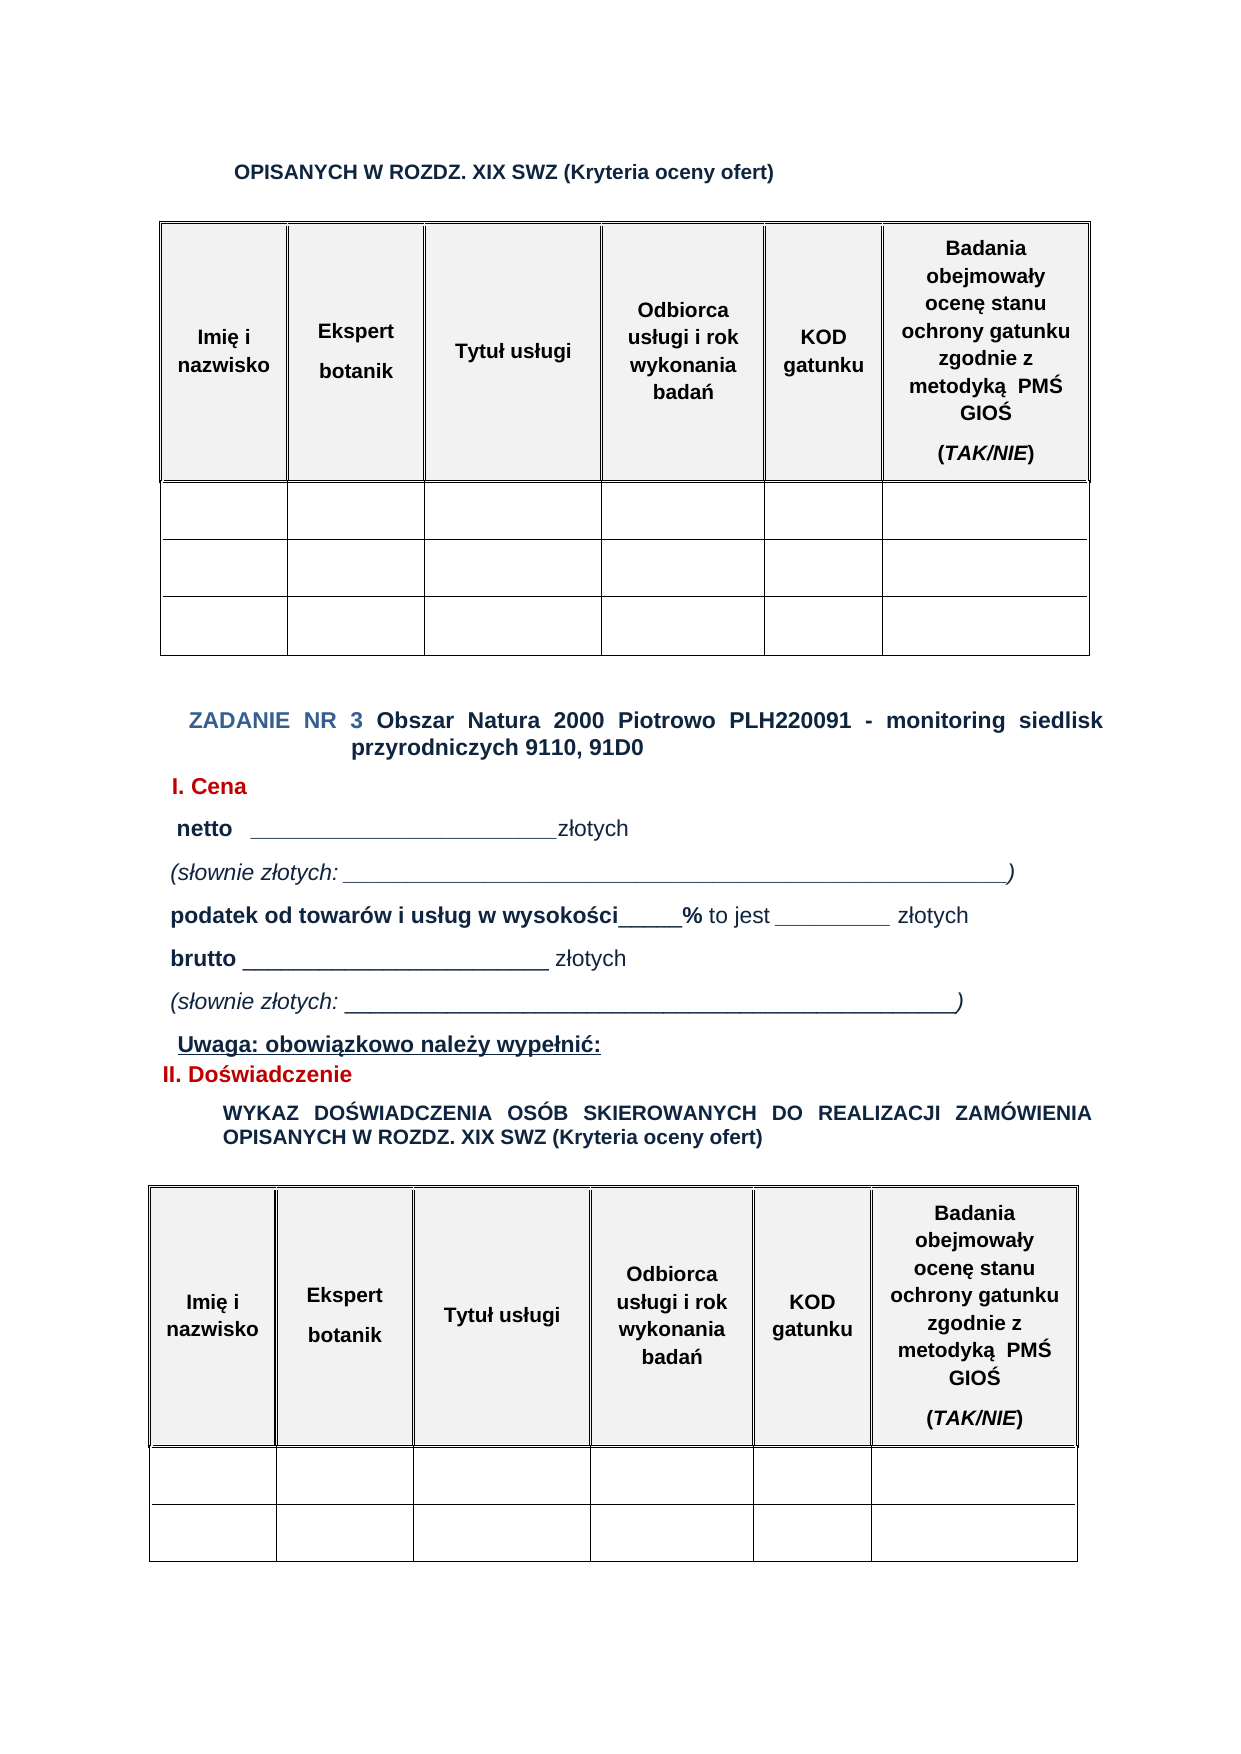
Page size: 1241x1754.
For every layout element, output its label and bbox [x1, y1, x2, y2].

table_cell [136, 148, 1104, 1562]
